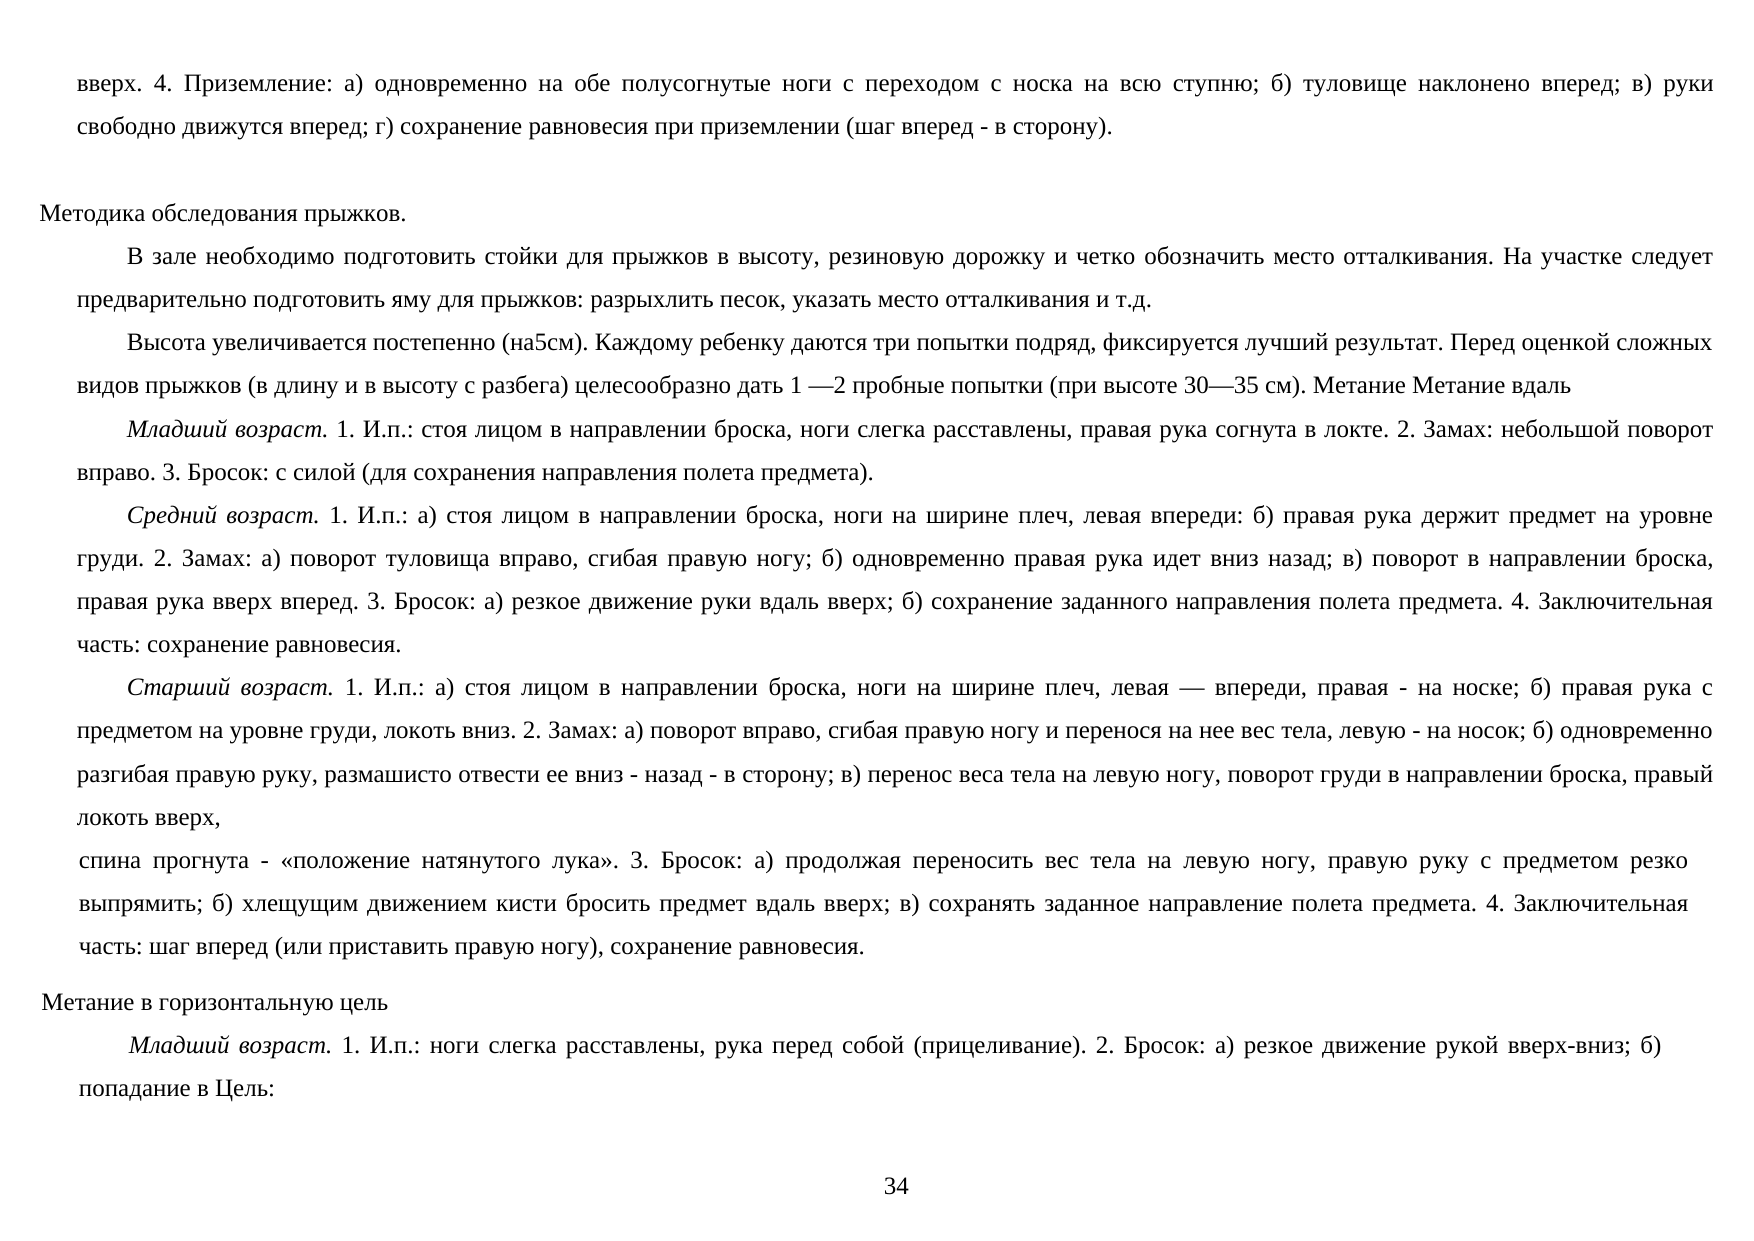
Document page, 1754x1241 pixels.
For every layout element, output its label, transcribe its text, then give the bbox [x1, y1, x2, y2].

text Старший возраст. 1. И.п.: а) стоя лицом в направлении броска, ноги на ширине плеч, левая — впереди, правая - на носке; б) правая рука с предметом на уровне груди, локоть вниз. 2. Замах: а) поворот вправо, сгибая правую ногу и перенося на нее вес тела, левую - на носок; б) одновременно разгибая правую руку, размашисто отвести ее вниз - назад - в сторону; в) перенос веса тела на левую ногу, поворот груди в направлении броска, правый локоть вверх, [77, 672, 1715, 831]
text В зале необходимо подготовить стойки для прыжков в высоту, резиновую дорожку и четко обозначить место отталкивания. На участке следует предварительно подготовить яму для прыжков: разрыхлить песок, указать место отталкивания и т.д. [77, 241, 1715, 313]
text Высота увеличивается постепенно (на5см). Каждому ребенку даются три попытки подряд, фиксируется лучший результат. Перед оценкой сложных видов прыжков (в длину и в высоту с разбега) целесообразно дать 1 —2 пробные попытки (при высоте 30—35 см). Метание Метание вдаль [77, 327, 1715, 399]
text Метание в горизонтальную цель [41, 987, 1717, 1016]
text Младший возраст. 1. И.п.: ноги слегка расставлены, рука перед собой (прицеливание). 2. Бросок: а) резкое движение рукой вверх-вниз; б) попадание в Цель: [79, 1030, 1663, 1102]
text Методика обследования прыжков. [39, 198, 1717, 227]
text вверх. 4. Приземление: а) одновременно на обе полусогнутые ноги с переходом с носка на всю ступню; б) туловище наклонено вперед; в) руки свободно движутся вперед; г) сохранение равновесия при приземлении (шаг вперед - в сторону). [77, 68, 1715, 140]
text Средний возраст. 1. И.п.: а) стоя лицом в направлении броска, ноги на ширине плеч, левая впереди: б) правая рука держит предмет на уровне груди. 2. Замах: а) поворот туловища вправо, сгибая правую ногу; б) одновременно правая рука идет вниз назад; в) поворот в направлении броска, правая рука вверх вперед. 3. Бросок: а) резкое движение руки вдаль вверх; б) сохранение заданного направления полета предмета. 4. Заключительная часть: сохранение равновесия. [77, 500, 1715, 658]
text спина прогнута - «положение натянутого лука». 3. Бросок: а) продолжая переносить вес тела на левую ногу, правую руку с предметом резко выпрямить; б) хлещущим движением кисти бросить предмет вдаль вверх; в) сохранять заданное направление полета предмета. 4. Заключительная часть: шаг вперед (или приставить правую ногу), сохранение равновесия. [79, 845, 1690, 960]
text Младший возраст. 1. И.п.: стоя лицом в направлении броска, ноги слегка расставлены, правая рука согнута в локте. 2. Замах: небольшой поворот вправо. 3. Бросок: с силой (для сохранения направления полета предмета). [77, 414, 1715, 486]
